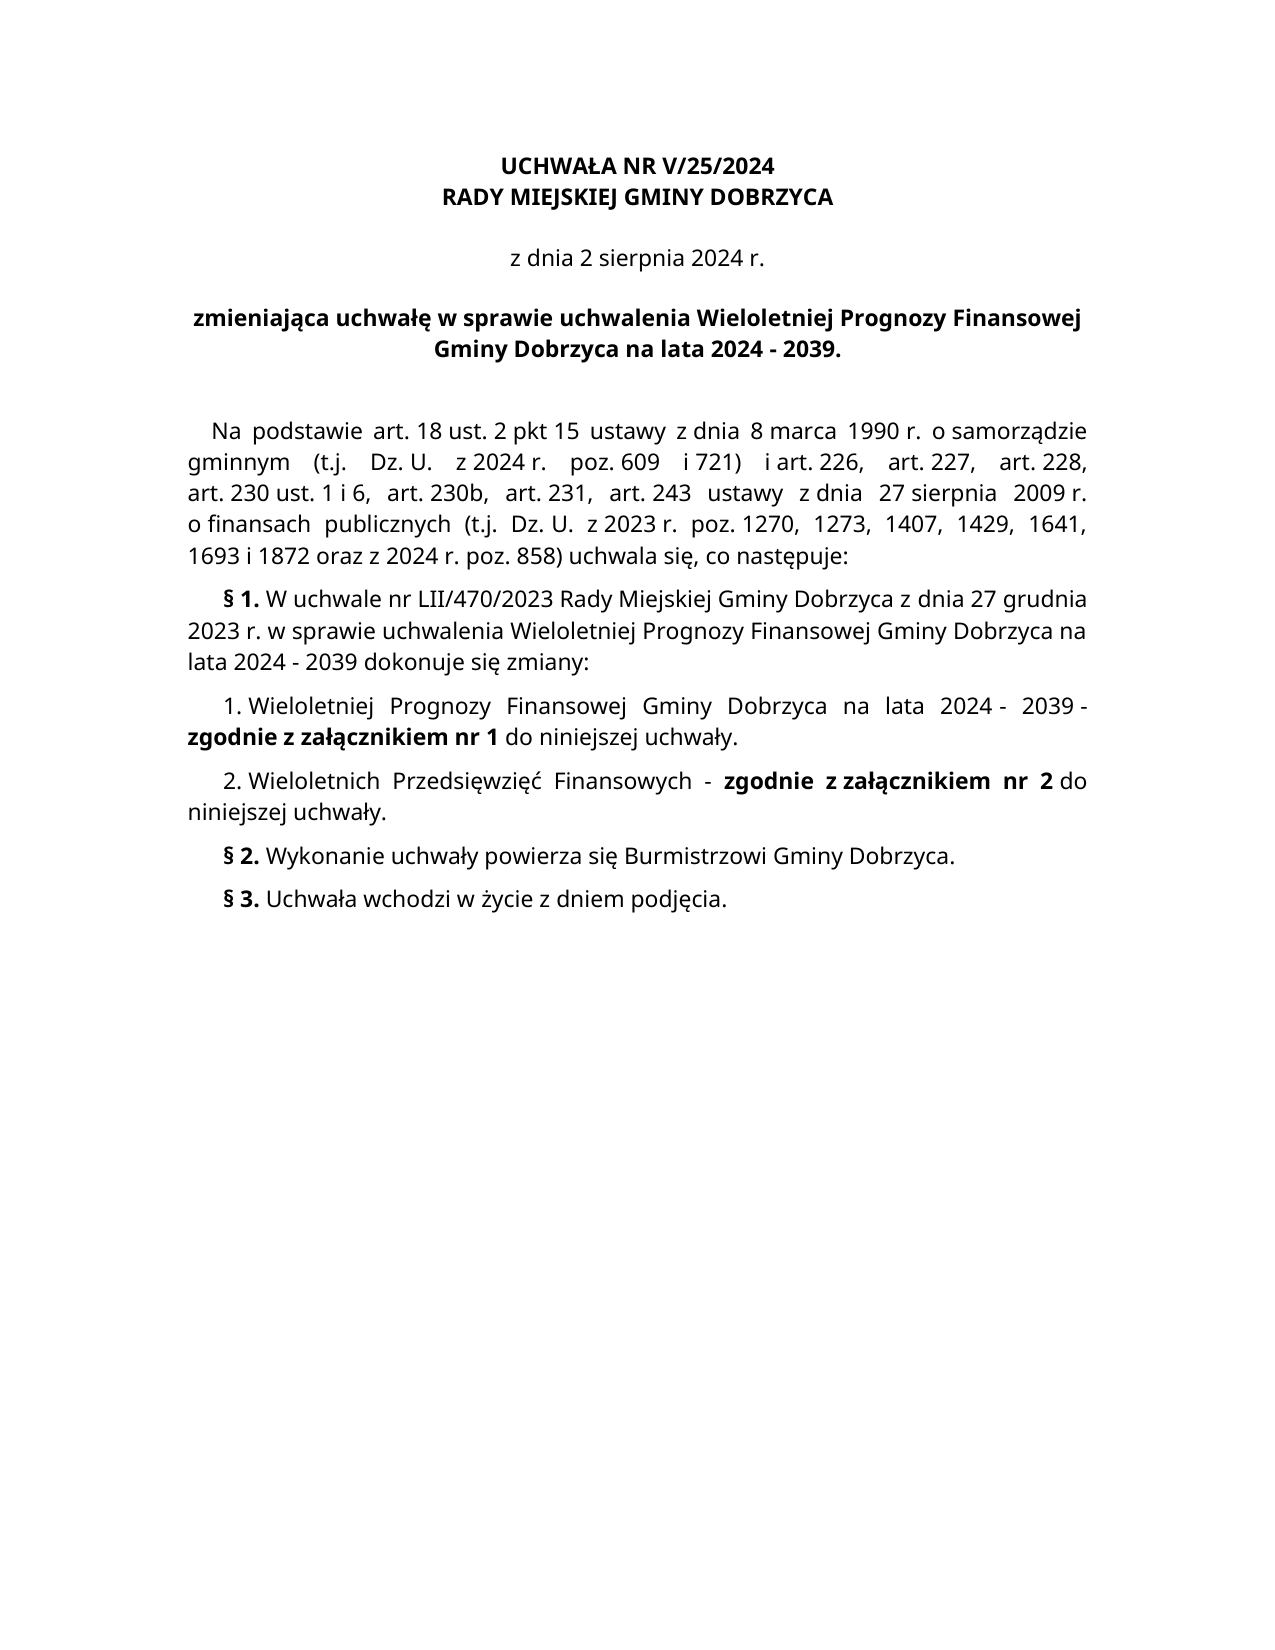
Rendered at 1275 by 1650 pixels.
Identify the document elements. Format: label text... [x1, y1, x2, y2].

text Na podstawie art. 18 ust. 2 pkt 15 ustawy z dnia 8 marca 1990 r. o samorządzie gminnym (t.j. Dz. U. z 2024 r. poz. 609 i 721) i art. 226, art. 227, art. 228, art. 230 ust. 1 i 6, art. 230b, art. 231, art. 243 ustawy z dnia 27 sierpnia 2009 r. o finansach publicznych (t.j. Dz. U. z 2023 r. poz. 1270, 1273, 1407, 1429, 1641, 1693 i 1872 oraz z 2024 r. poz. 858) uchwala się, co następuje: [187, 414, 1087, 571]
text UCHWAŁA NR V/25/2024 RADY MIEJSKIEJ GMINY DOBRZYCA [187, 150, 1087, 212]
text § 2. Wykonanie uchwały powierza się Burmistrzowi Gminy Dobrzyca. [187, 839, 1087, 871]
text z dnia 2 sierpnia 2024 r. [187, 242, 1087, 273]
text zmieniająca uchwałę w sprawie uchwalenia Wieloletniej Prognozy Finansowej Gminy Dobrzyca na lata 2024 - 2039. [187, 302, 1087, 364]
text § 3. Uchwała wchodzi w życie z dniem podjęcia. [187, 883, 1087, 914]
text 1. Wieloletniej Prognozy Finansowej Gminy Dobrzyca na lata 2024 - 2039 - zgodnie z załącznikiem nr 1 do niniejszej uchwały. [187, 689, 1087, 752]
text 2. Wieloletnich Przedsięwzięć Finansowych - zgodnie z załącznikiem nr 2 do niniejszej uchwały. [187, 764, 1087, 827]
text § 1. W uchwale nr LII/470/2023 Rady Miejskiej Gminy Dobrzyca z dnia 27 grudnia 2023 r. w sprawie uchwalenia Wieloletniej Prognozy Finansowej Gminy Dobrzyca na lata 2024 - 2039 dokonuje się zmiany: [187, 583, 1087, 677]
